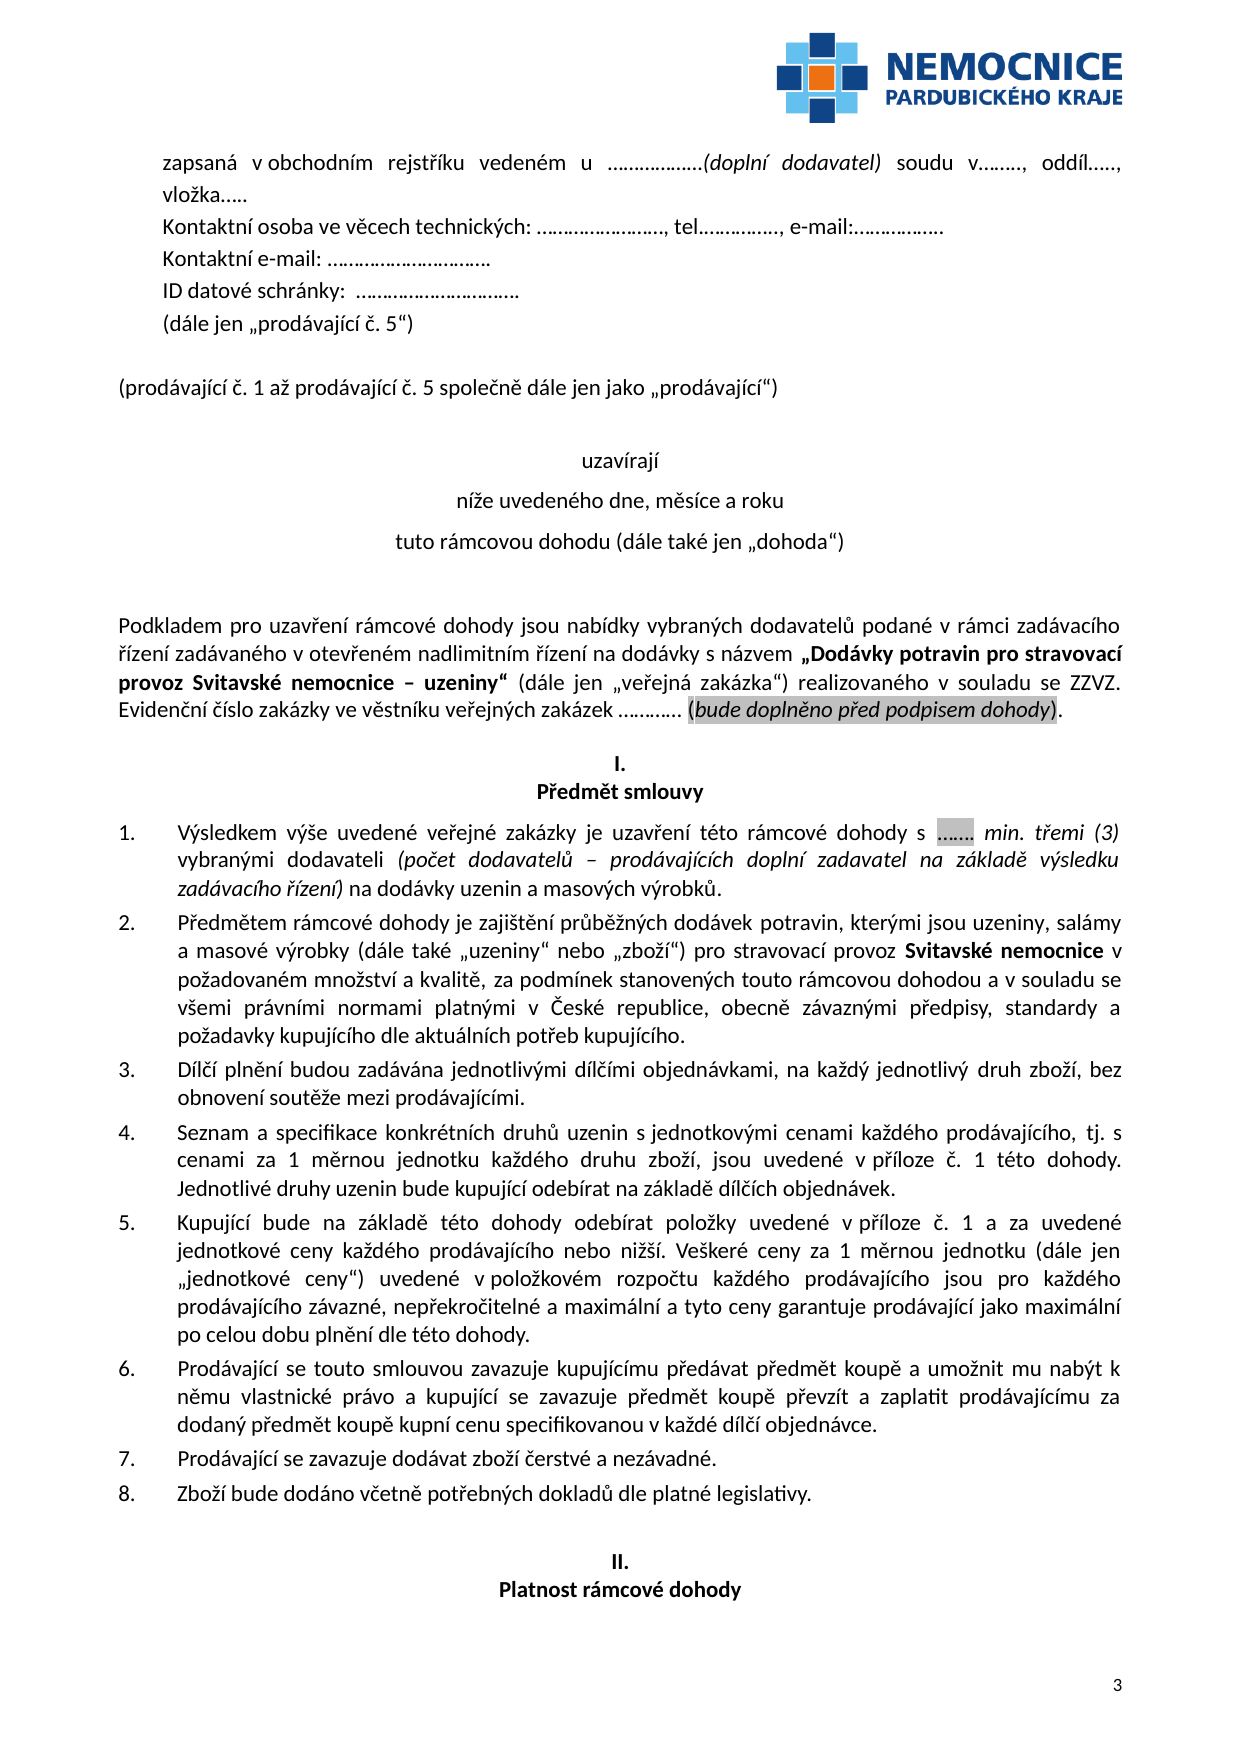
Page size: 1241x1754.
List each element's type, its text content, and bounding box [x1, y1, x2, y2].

list Dílčí plnění budou zadávána jednotlivými dílčími objednávkami, na každý jednotlivý druh zboží, bez obnovení soutěže mezi prodávajícími. [118, 1055, 1122, 1111]
text 4. Seznam a specifikace konkrétních druhů uzenin s jednotkovými cenami každého prodávajícího, tj. s cenami za 1 měrnou jednotku každého druhu zboží, jsou uvedené v příloze č. 1 této dohody. Jednotlivé druhy uzenin bude kupující odebírat na základě dílčích objednávek. [118, 1118, 1122, 1202]
text (dále jen „prodávající č. 5“) [162, 309, 1122, 337]
subtitle uzavírají [118, 446, 1122, 474]
text 6. Prodávající se touto smlouvou zavazuje kupujícímu předávat předmět koupě a umožnit mu nabýt k němu vlastnické právo a kupující se zavazuje předmět koupě převzít a zaplatit prodávajícímu za dodaný předmět koupě kupní cenu specifikovanou v každé dílčí objednávce. [118, 1354, 1122, 1438]
text 5. Kupující bude na základě této dohody odebírat položky uvedené v příloze č. 1 a za uvedené jednotkové ceny každého prodávajícího nebo nižší. Veškeré ceny za 1 měrnou jednotku (dále jen „jednotkové ceny“) uvedené v položkovém rozpočtu každého prodávajícího jsou pro každého prodávajícího závazné, nepřekročitelné a maximální a tyto ceny garantuje prodávající jako maximální po celou dobu plnění dle této dohody. [118, 1208, 1122, 1348]
text Kontaktní e-mail: …………………………. [162, 244, 1122, 272]
text Kontaktní osoba ve věcech technických: ……………………, tel.………….., e-mail:…………….. [162, 212, 1122, 240]
text Předmět smlouvy [118, 777, 1122, 805]
text ID datové schránky: …………………………. [162, 276, 1122, 304]
text I. [118, 749, 1122, 777]
text 7. Prodávající se zavazuje dodávat zboží čerstvé a nezávadné. [118, 1444, 1122, 1473]
subtitle tuto rámcovou dohodu (dále také jen „dohoda“) [118, 527, 1122, 555]
text (prodávající č. 1 až prodávající č. 5 společně dále jen jako „prodávající“) [118, 373, 1122, 401]
text Podkladem pro uzavření rámcové dohody jsou nabídky vybraných dodavatelů podané v rámci zadávacího řízení zadávaného v otevřeném nadlimitním řízení na dodávky s názvem „Dodávky potravin pro stravovací provoz Svitavské nemocnice – uzeniny“ (dále jen „veřejná zakázka“) realizovaného v souladu se ZZVZ. Evidenční číslo zakázky ve věstníku veřejných zakázek ………… (bude doplněno před podpisem dohody). [118, 612, 1122, 724]
list Předmětem rámcové dohody je zajištění průběžných dodávek potravin, kterými jsou uzeniny, salámy a masové výrobky (dále také „uzeniny“ nebo „zboží“) pro stravovací provoz Svitavské nemocnice v požadovaném množství a kvalitě, za podmínek stanovených touto rámcovou dohodou a v souladu se všemi právními normami platnými v České republice, obecně závaznými předpisy, standardy a požadavky kupujícího dle aktuálních potřeb kupujícího. [118, 908, 1122, 1049]
picture [775, 31, 1123, 124]
list Výsledkem výše uvedené veřejné zakázky je uzavření této rámcové dohody s ……. min. třemi (3) vybranými dodavateli (počet dodavatelů – prodávajících doplní zadavatel na základě výsledku zadávacího řízení) na dodávky uzenin a masových výrobků. [118, 818, 1122, 902]
text II. [118, 1547, 1122, 1575]
subtitle níže uvedeného dne, měsíce a roku [118, 486, 1122, 514]
text zapsaná v obchodním rejstříku vedeném u ………………(doplní dodavatel) soudu v…….., oddíl….., vložka….. [162, 148, 1122, 208]
text Platnost rámcové dohody [118, 1575, 1122, 1603]
text 8. Zboží bude dodáno včetně potřebných dokladů dle platné legislativy. [118, 1479, 1122, 1507]
